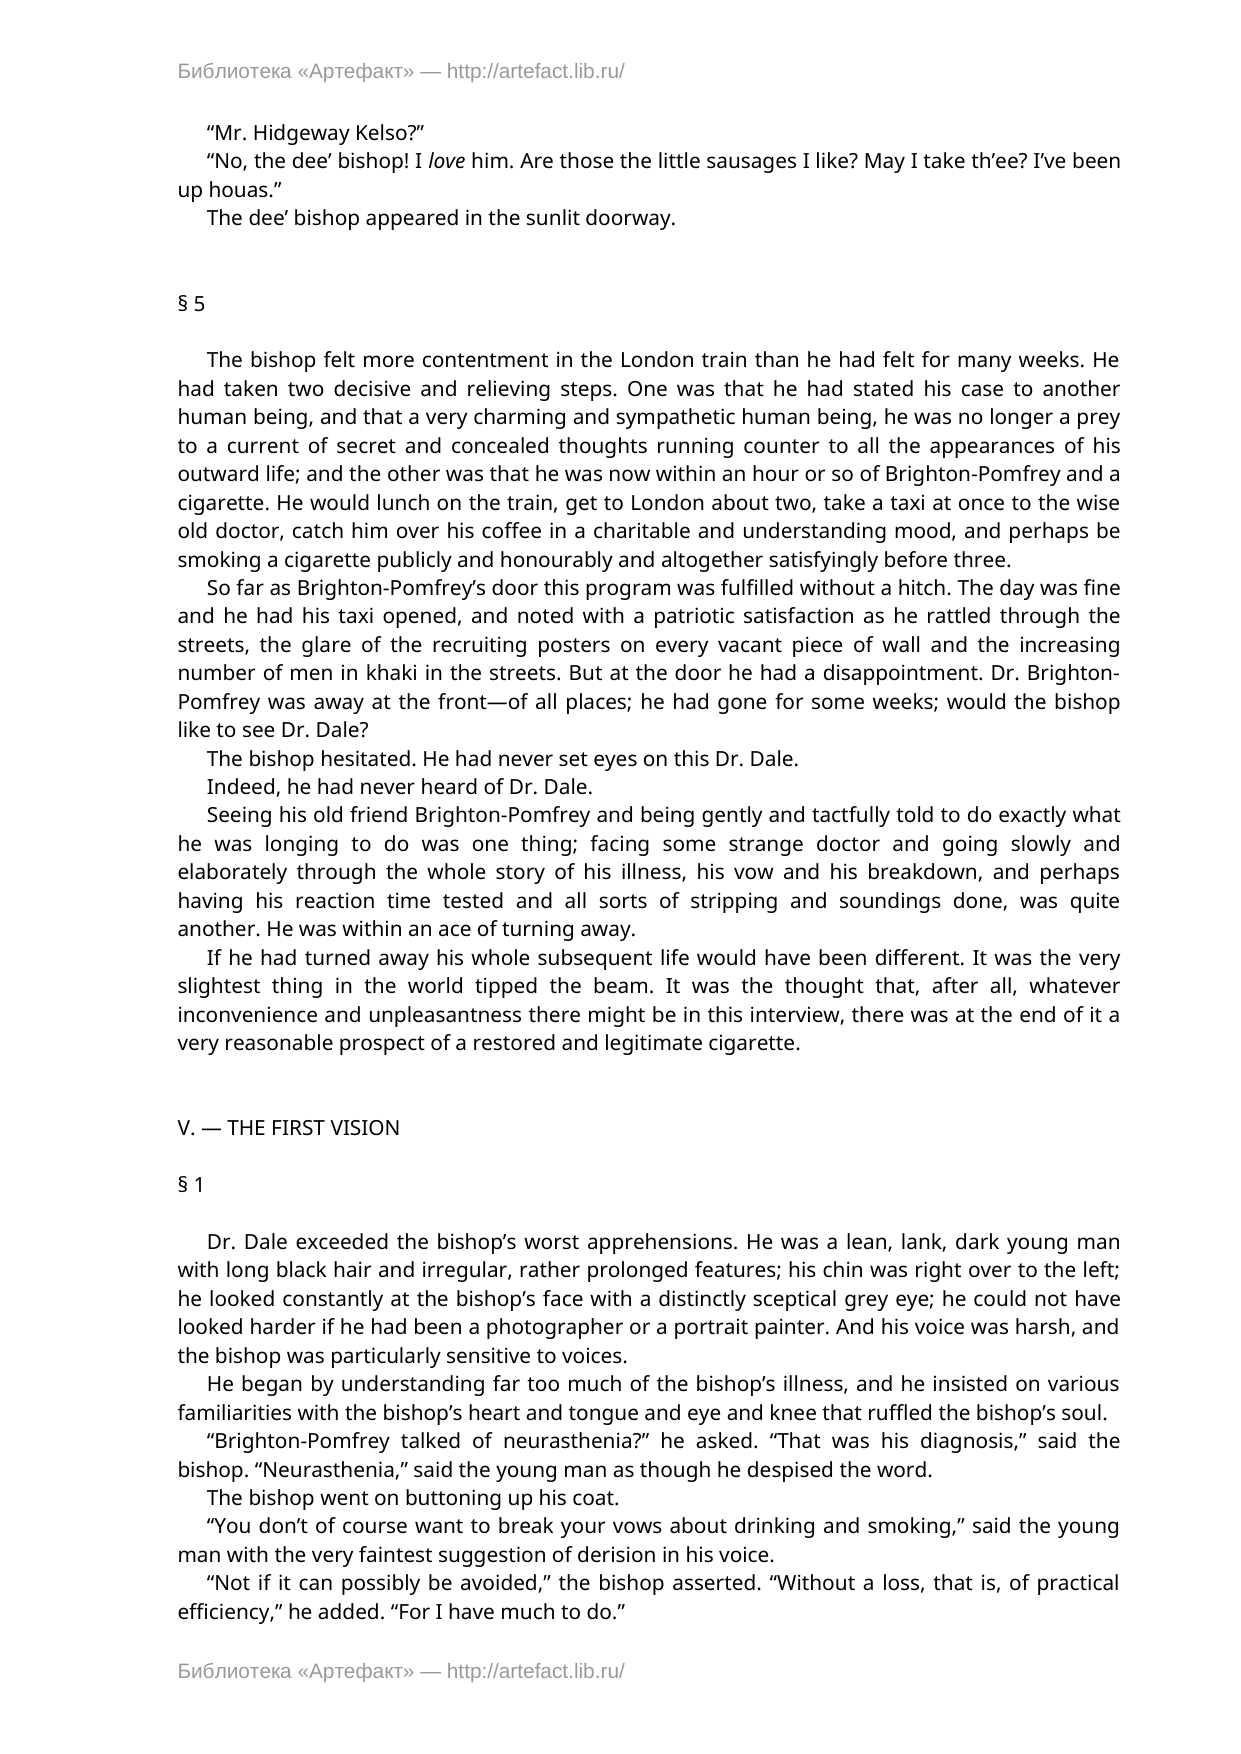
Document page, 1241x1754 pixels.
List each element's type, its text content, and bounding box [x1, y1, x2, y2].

text Indeed, he had never heard of Dr. Dale. [177, 772, 1122, 801]
subtitle V. — THE FIRST VISION [177, 1113, 1122, 1142]
text “You don’t of course want to break your vows about drinking and smoking,” said the young man with the very faintest suggestion of derision in his voice. [177, 1512, 1122, 1568]
text “No, the dee’ bishop! I love him. Are those the little sausages I like? May I take th’ee? I’ve been up houas.” [177, 147, 1122, 203]
text He began by understanding far too much of the bishop’s illness, and he insisted on various familiarities with the bishop’s heart and tongue and eye and knee that ruffled the bishop’s soul. [177, 1369, 1122, 1426]
subtitle § 1 [177, 1170, 1122, 1199]
text If he had turned away his whole subsequent life would have been different. It was the very slightest thing in the world tipped the beam. It was the thought that, after all, whatever inconvenience and unpleasantness there might be in this interview, there was at the end of it a very reasonable prospect of a restored and legitimate cigarette. [177, 943, 1122, 1057]
text The bishop hesitated. He had never set eyes on this Dr. Dale. [177, 744, 1122, 772]
text Dr. Dale exceeded the bishop’s worst apprehensions. He was a lean, lank, dark young man with long black hair and irregular, rather prolonged features; his chin was right over to the left; he looked constantly at the bishop’s face with a distinctly sceptical grey eye; he could not have looked harder if he had been a photographer or a portrait painter. And his voice was harsh, and the bishop was particularly sensitive to voices. [177, 1227, 1122, 1369]
text So far as Brighton-Pomfrey’s door this program was fulfilled without a hitch. The day was fine and he had his taxi opened, and noted with a patriotic satisfaction as he rattled through the streets, the glare of the recruiting posters on every vacant piece of wall and the increasing number of men in khaki in the streets. But at the door he had a disappointment. Dr. Brighton-Pomfrey was away at the front—of all places; he had gone for some weeks; would the bishop like to see Dr. Dale? [177, 573, 1122, 744]
text § 5 [177, 289, 1122, 317]
text “Brighton-Pomfrey talked of neurasthenia?” he asked. “That was his diagnosis,” said the bishop. “Neurasthenia,” said the young man as though he despised the word. [177, 1426, 1122, 1483]
text The bishop went on buttoning up his coat. [177, 1483, 1122, 1512]
text “Mr. Hidgeway Kelso?” [177, 118, 1122, 147]
text The bishop felt more contentment in the London train than he had felt for many weeks. He had taken two decisive and relieving steps. One was that he had stated his case to another human being, and that a very charming and sympathetic human being, he was no longer a prey to a current of secret and concealed thoughts running counter to all the appearances of his outward life; and the other was that he was now within an hour or so of Brighton-Pomfrey and a cigarette. He would lunch on the train, get to London about two, take a taxi at once to the wise old doctor, catch him over his coffee in a charitable and understanding mood, and perhaps be smoking a cigarette publicly and honourably and altogether satisfyingly before three. [177, 346, 1122, 573]
text “Not if it can possibly be avoided,” the bishop asserted. “Without a loss, that is, of practical efficiency,” he added. “For I have much to do.” [177, 1568, 1122, 1625]
text Seeing his old friend Brighton-Pomfrey and being gently and tactfully told to do exactly what he was longing to do was one thing; facing some strange doctor and going slowly and elaborately through the whole story of his illness, his vow and his breakdown, and perhaps having his reaction time tested and all sorts of stripping and soundings done, was quite another. He was within an ace of turning away. [177, 801, 1122, 943]
text The dee’ bishop appeared in the sunlit doorway. [177, 203, 1122, 232]
